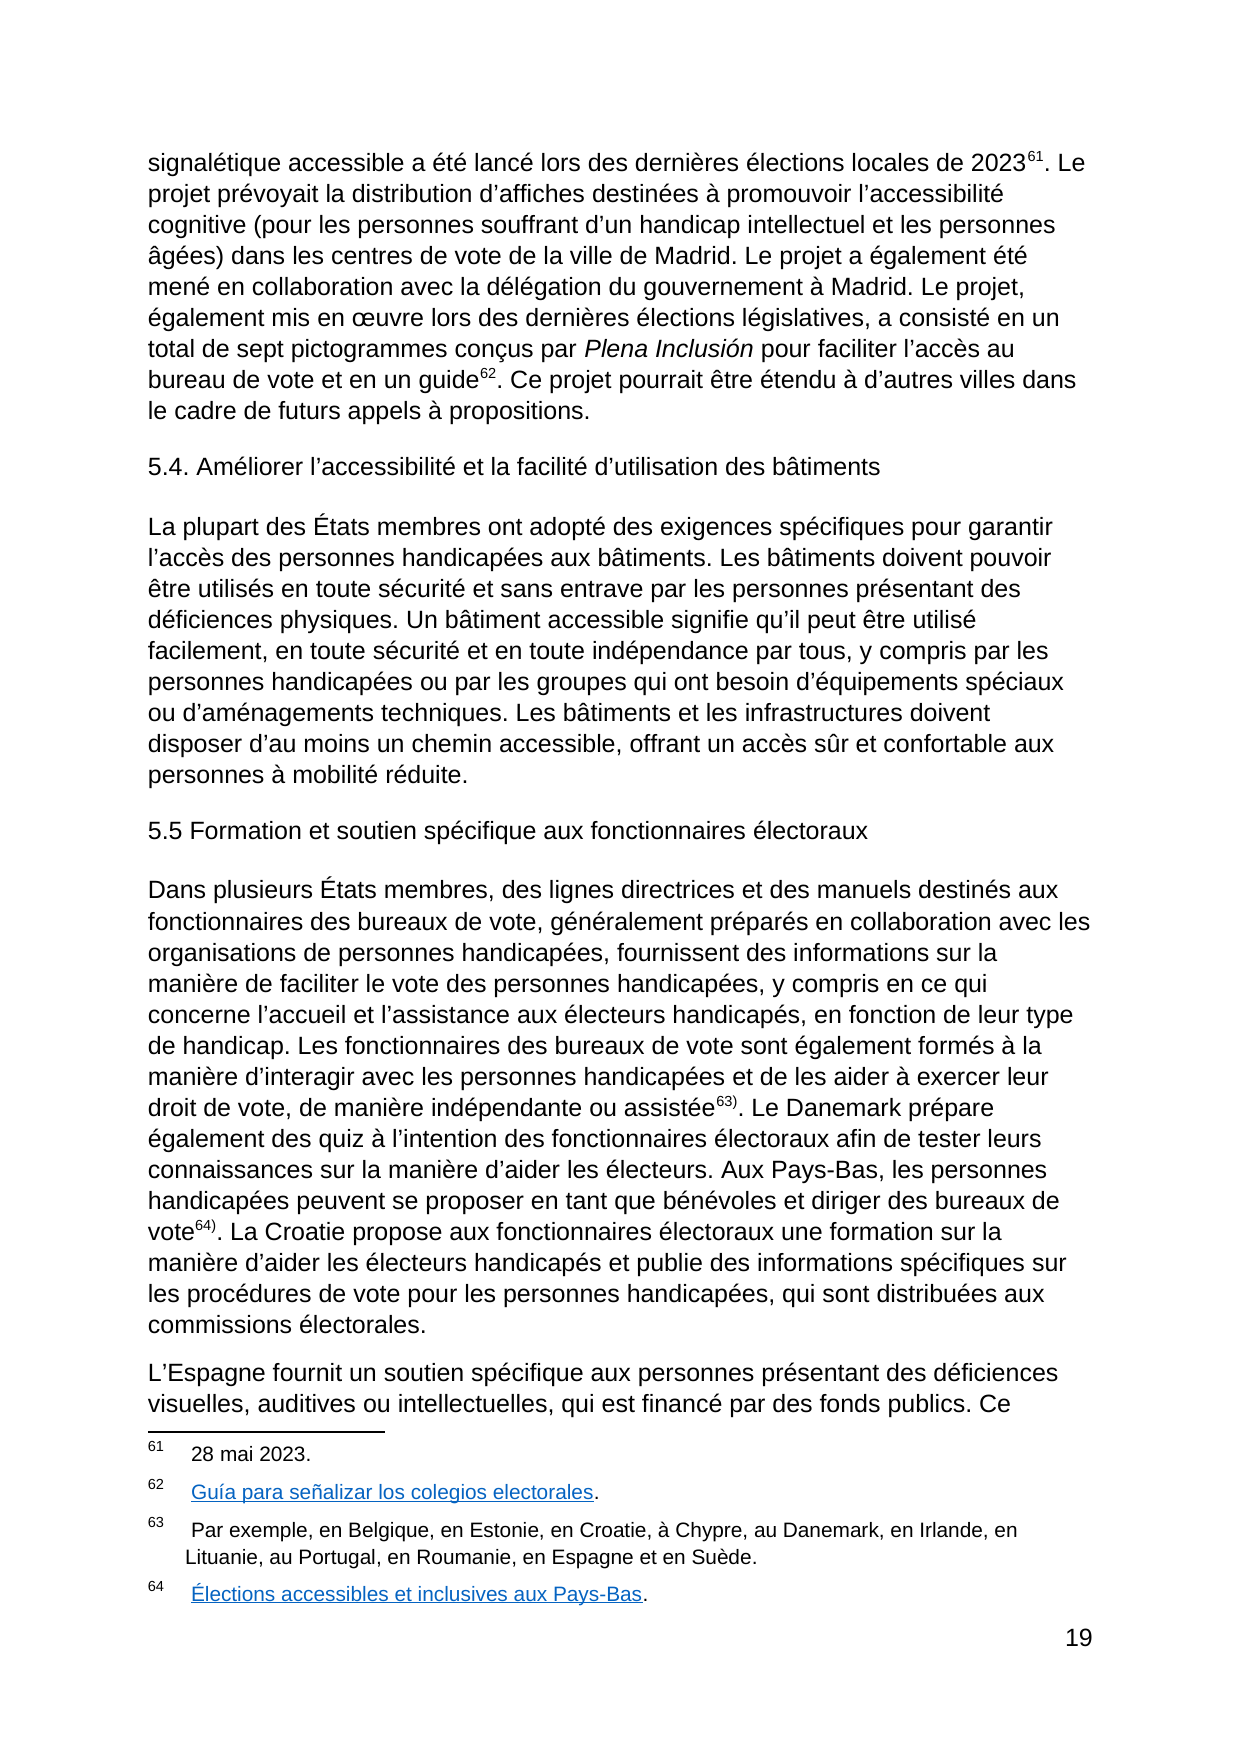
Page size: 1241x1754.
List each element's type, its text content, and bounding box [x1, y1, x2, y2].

text La plupart des États membres ont adopté des exigences spécifiques pour garantir l’accès des personnes handicapées aux bâtiments. Les bâtiments doivent pouvoir être utilisés en toute sécurité et sans entrave par les personnes présentant des déficiences physiques. Un bâtiment accessible signifie qu’il peut être utilisé facilement, en toute sécurité et en toute indépendance par tous, y compris par les personnes handicapées ou par les groupes qui ont besoin d’équipements spéciaux ou d’aménagements techniques. Les bâtiments et les infrastructures doivent disposer d’au moins un chemin accessible, offrant un accès sûr et confortable aux personnes à mobilité réduite. [148, 512, 1092, 789]
text Dans plusieurs États membres, des lignes directrices et des manuels destinés aux fonctionnaires des bureaux de vote, généralement préparés en collaboration avec les organisations de personnes handicapées, fournissent des informations sur la manière de faciliter le vote des personnes handicapées, y compris en ce qui concerne l’accueil et l’assistance aux électeurs handicapés, en fonction de leur type de handicap. Les fonctionnaires des bureaux de vote sont également formés à la manière d’interagir avec les personnes handicapées et de les aider à exercer leur droit de vote, de manière indépendante ou assistée). Le Danemark prépare également des quiz à l’intention des fonctionnaires électoraux afin de tester leurs connaissances sur la manière d’aider les électeurs. Aux Pays-Bas, les personnes handicapées peuvent se proposer en tant que bénévoles et diriger des bureaux de vote). La Croatie propose aux fonctionnaires électoraux une formation sur la manière d’aider les électeurs handicapés et publie des informations spécifiques sur les procédures de vote pour les personnes handicapées, qui sont distribuées aux commissions électorales. [148, 875, 1092, 1339]
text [148, 1358, 1092, 1417]
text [148, 148, 1092, 425]
subtitle 5.4. Améliorer l’accessibilité et la facilité d’utilisation des bâtiments [148, 452, 1092, 481]
subtitle 5.5 Formation et soutien spécifique aux fonctionnaires électoraux [148, 816, 1092, 845]
